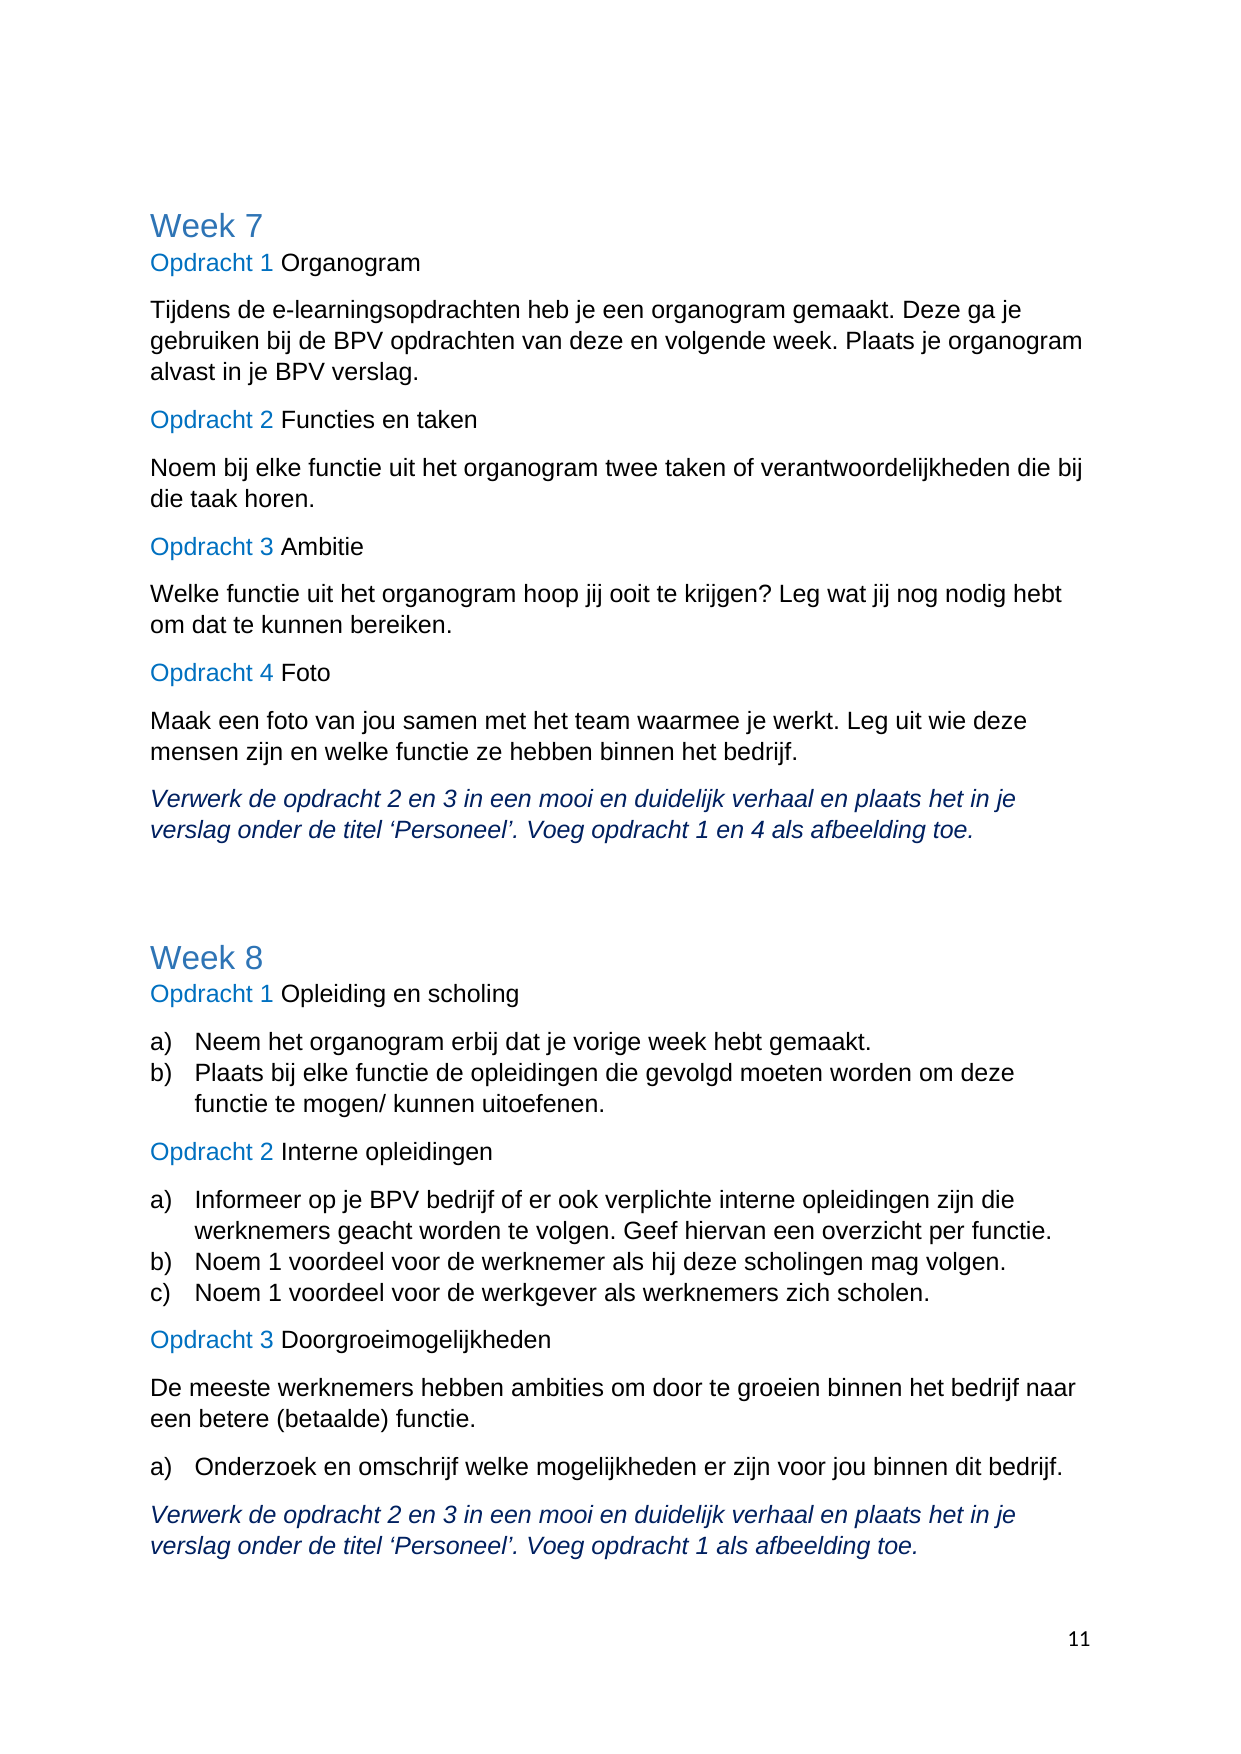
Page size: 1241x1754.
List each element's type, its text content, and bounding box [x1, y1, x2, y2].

text Verwerk de opdracht 2 en 3 in een mooi en duidelijk verhaal en plaats het in je verslag onder de titel ‘Personeel’. Voeg opdracht 1 en 4 als afbeelding toe. [150, 784, 1090, 844]
list Onderzoek en omschrijf welke mogelijkheden er zijn voor jou binnen dit bedrijf. [150, 1452, 1090, 1481]
subtitle Week 8 [150, 938, 1090, 976]
text Noem bij elke functie uit het organogram twee taken of verantwoordelijkheden die bij die taak horen. [150, 453, 1090, 512]
list Noem 1 voordeel voor de werkgever als werknemers zich scholen. [150, 1278, 1090, 1306]
text Opdracht 4 Foto [150, 658, 1090, 687]
subtitle Week 7 [150, 206, 1090, 244]
list Informeer op je BPV bedrijf of er ook verplichte interne opleidingen zijn die werknemers geacht worden te volgen. Geef hiervan een overzicht per functie. [150, 1184, 1090, 1244]
text Tijdens de e-learningsopdrachten heb je een organogram gemaakt. Deze ga je gebruiken bij de BPV opdrachten van deze en volgende week. Plaats je organogram alvast in je BPV verslag. [150, 295, 1090, 386]
text Opdracht 3 Ambitie [150, 531, 1090, 560]
list Noem 1 voordeel voor de werknemer als hij deze scholingen mag volgen. [150, 1247, 1090, 1275]
text Opdracht 1 Opleiding en scholing [150, 979, 1090, 1008]
list Neem het organogram erbij dat je vorige week hebt gemaakt. [150, 1027, 1090, 1056]
text Opdracht 2 Functies en taken [150, 405, 1090, 434]
text Maak een foto van jou samen met het team waarmee je werkt. Leg uit wie deze mensen zijn en welke functie ze hebben binnen het bedrijf. [150, 706, 1090, 765]
text Welke functie uit het organogram hoop jij ooit te krijgen? Leg wat jij nog nodig hebt om dat te kunnen bereiken. [150, 579, 1090, 639]
list Plaats bij elke functie de opleidingen die gevolgd moeten worden om deze functie te mogen/ kunnen uitoefenen. [150, 1058, 1090, 1118]
text Verwerk de opdracht 2 en 3 in een mooi en duidelijk verhaal en plaats het in je verslag onder de titel ‘Personeel’. Voeg opdracht 1 als afbeelding toe. [150, 1499, 1090, 1559]
text Opdracht 2 Interne opleidingen [150, 1137, 1090, 1166]
text De meeste werknemers hebben ambities om door te groeien binnen het bedrijf naar een betere (betaalde) functie. [150, 1373, 1090, 1433]
text Opdracht 3 Doorgroeimogelijkheden [150, 1325, 1090, 1354]
text Opdracht 1 Organogram [150, 247, 1090, 276]
